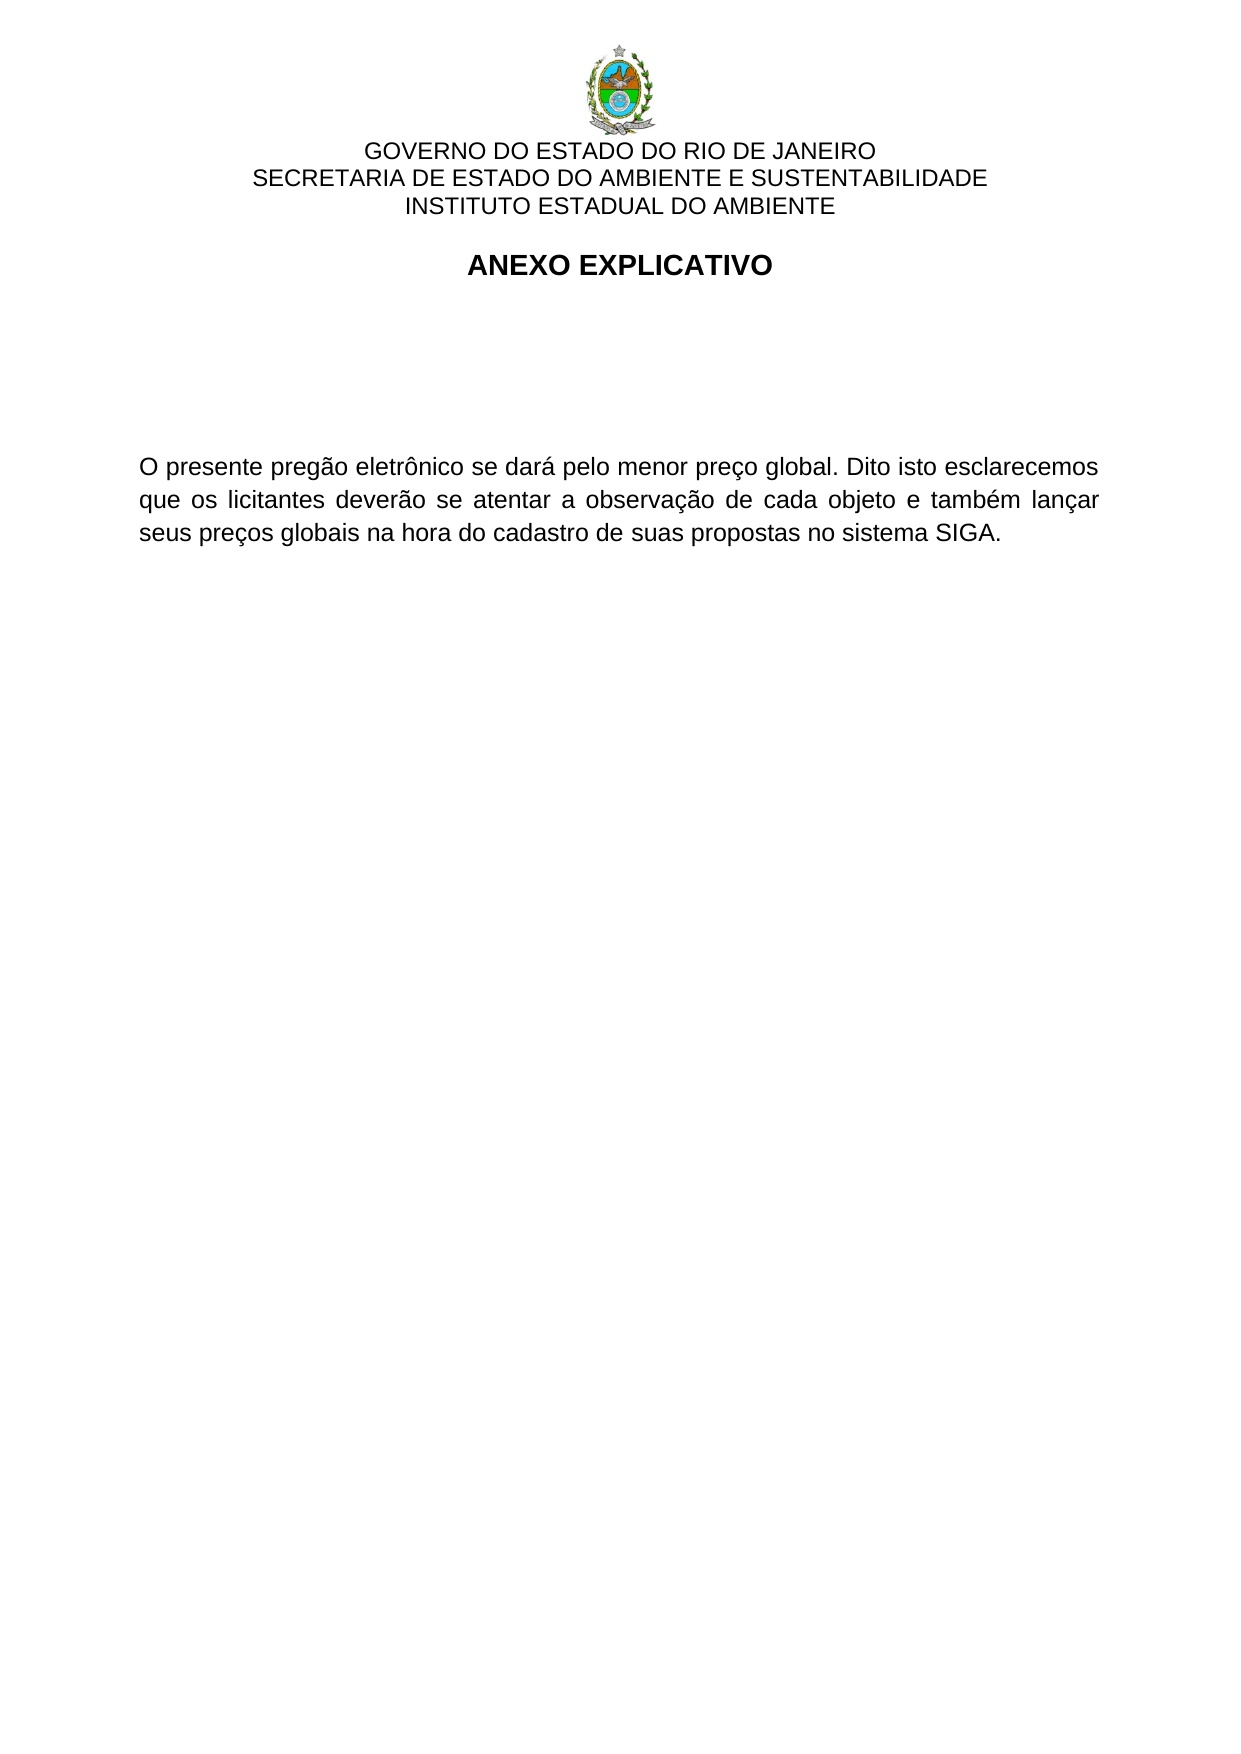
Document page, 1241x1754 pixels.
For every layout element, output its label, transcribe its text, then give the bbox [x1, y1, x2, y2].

text O presente pregão eletrônico se dará pelo menor preço global. Dito isto esclarecemos que os licitantes deverão se atentar a observação de cada objeto e também lançar seus preços globais na hora do cadastro de suas propostas no sistema SIGA. [139, 452, 1101, 547]
picture [583, 44, 657, 137]
text ANEXO EXPLICATIVO [139, 248, 1101, 282]
